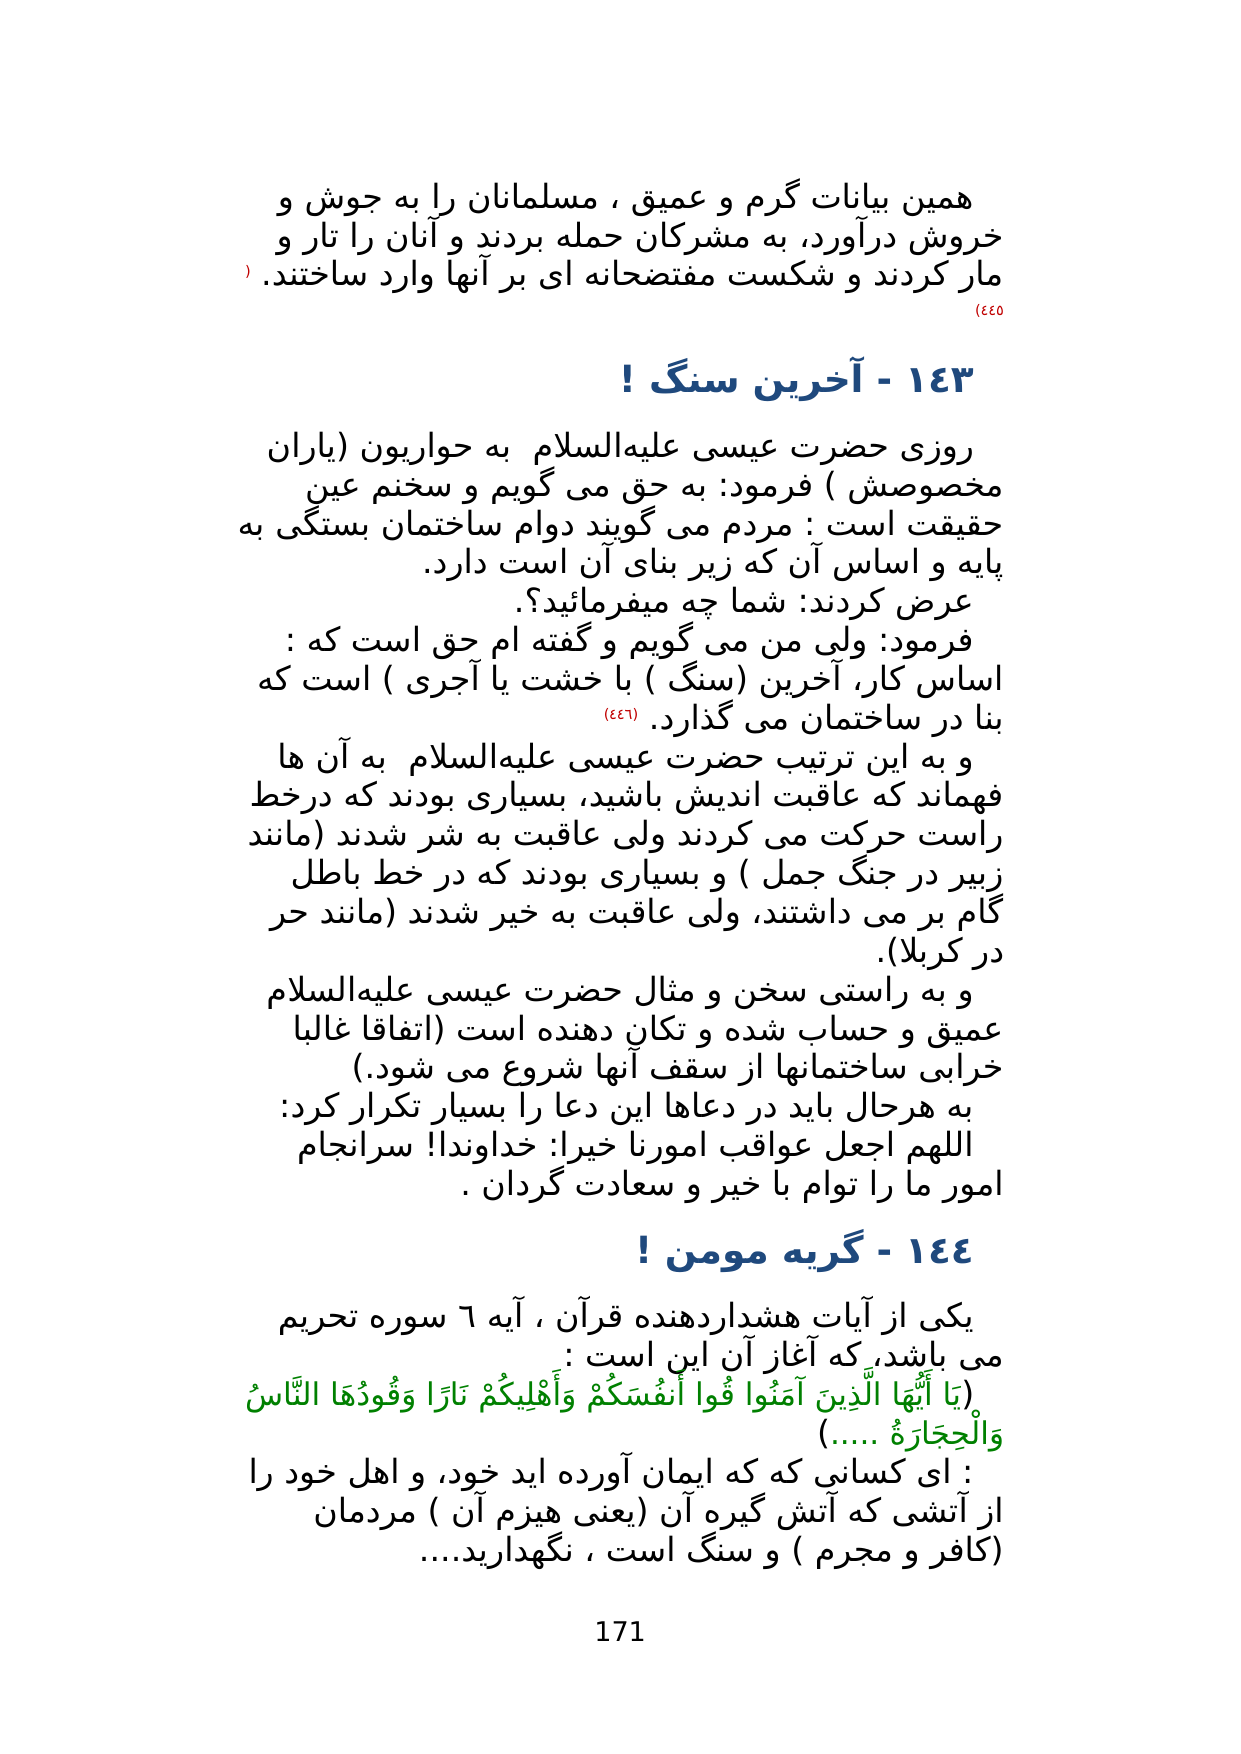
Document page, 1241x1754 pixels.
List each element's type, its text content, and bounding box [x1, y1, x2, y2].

text (يَا أَيُّهَا الَّذِينَ آمَنُوا قُوا أَنفُسَكُمْ وَأَهْلِيكُمْ نَارًا وَقُودُهَا النَّاسُ وَالْحِجَارَةُ .....) [236, 1375, 1004, 1452]
text به هرحال بايد در دعاها اين دعا را بسيار تكرار كرد: [236, 1087, 1004, 1126]
subtitle ١٤٤ - گريه مومن ! [236, 1228, 1004, 1272]
text و به راستى سخن و مثال حضرت عيسى عليه‌السلام عميق و حساب شده و تكان دهنده است (اتفاقا غالبا خرابى ساختمانها از سقف آنها شروع مى شود.) [236, 970, 1004, 1087]
text همين بيانات گرم و عميق ، مسلمانان را به جوش و خروش درآورد، به مشركان حمله بردند و آنان را تار و مار كردند و شكست مفتضحانه اى بر آنها وارد ساختند. (٤٤٥) [236, 177, 1004, 333]
text فرمود: ولى من مى گويم و گفته ام حق است كه : اساس كار، آخرين (سنگ ) با خشت يا آجرى ) است كه بنا در ساختمان مى گذارد. (٤٤٦) [236, 621, 1004, 737]
text : اى كسانى كه كه ايمان آورده ايد خود، و اهل خود را از آتشى كه آتش گيره آن (يعنى هيزم آن ) مردمان (كافر و مجرم ) و سنگ است ، نگهداريد.... [236, 1452, 1004, 1569]
text و به اين ترتيب حضرت عيسى عليه‌السلام به آن ها فهماند كه عاقبت انديش باشيد، بسيارى بودند كه درخط راست حركت مى كردند ولى عاقبت به شر شدند (مانند زبير در جنگ جمل ) و بسيارى بودند كه در خط باطل گام بر مى داشتند، ولى عاقبت به خير شدند (مانند حر در كربلا). [236, 737, 1004, 970]
text روزى حضرت عيسى عليه‌السلام به حواريون (ياران مخصوصش ) فرمود: به حق مى گويم و سخنم عين حقيقت است : مردم مى گويند دوام ساختمان بستگى به پايه و اساس آن كه زير بناى آن است دارد. [236, 426, 1004, 582]
text اللهم اجعل عواقب امورنا خيرا: خداوندا! سرانجام امور ما را توام با خير و سعادت گردان . [236, 1126, 1004, 1203]
text يكى از آيات هشداردهنده قرآن ، آيه ٦ سوره تحريم مى باشد، كه آغاز آن اين است : [236, 1297, 1004, 1375]
text عرض كردند: شما چه ميفرمائيد؟. [236, 582, 1004, 621]
subtitle ١٤٣ - آخرين سنگ ! [236, 358, 1004, 401]
